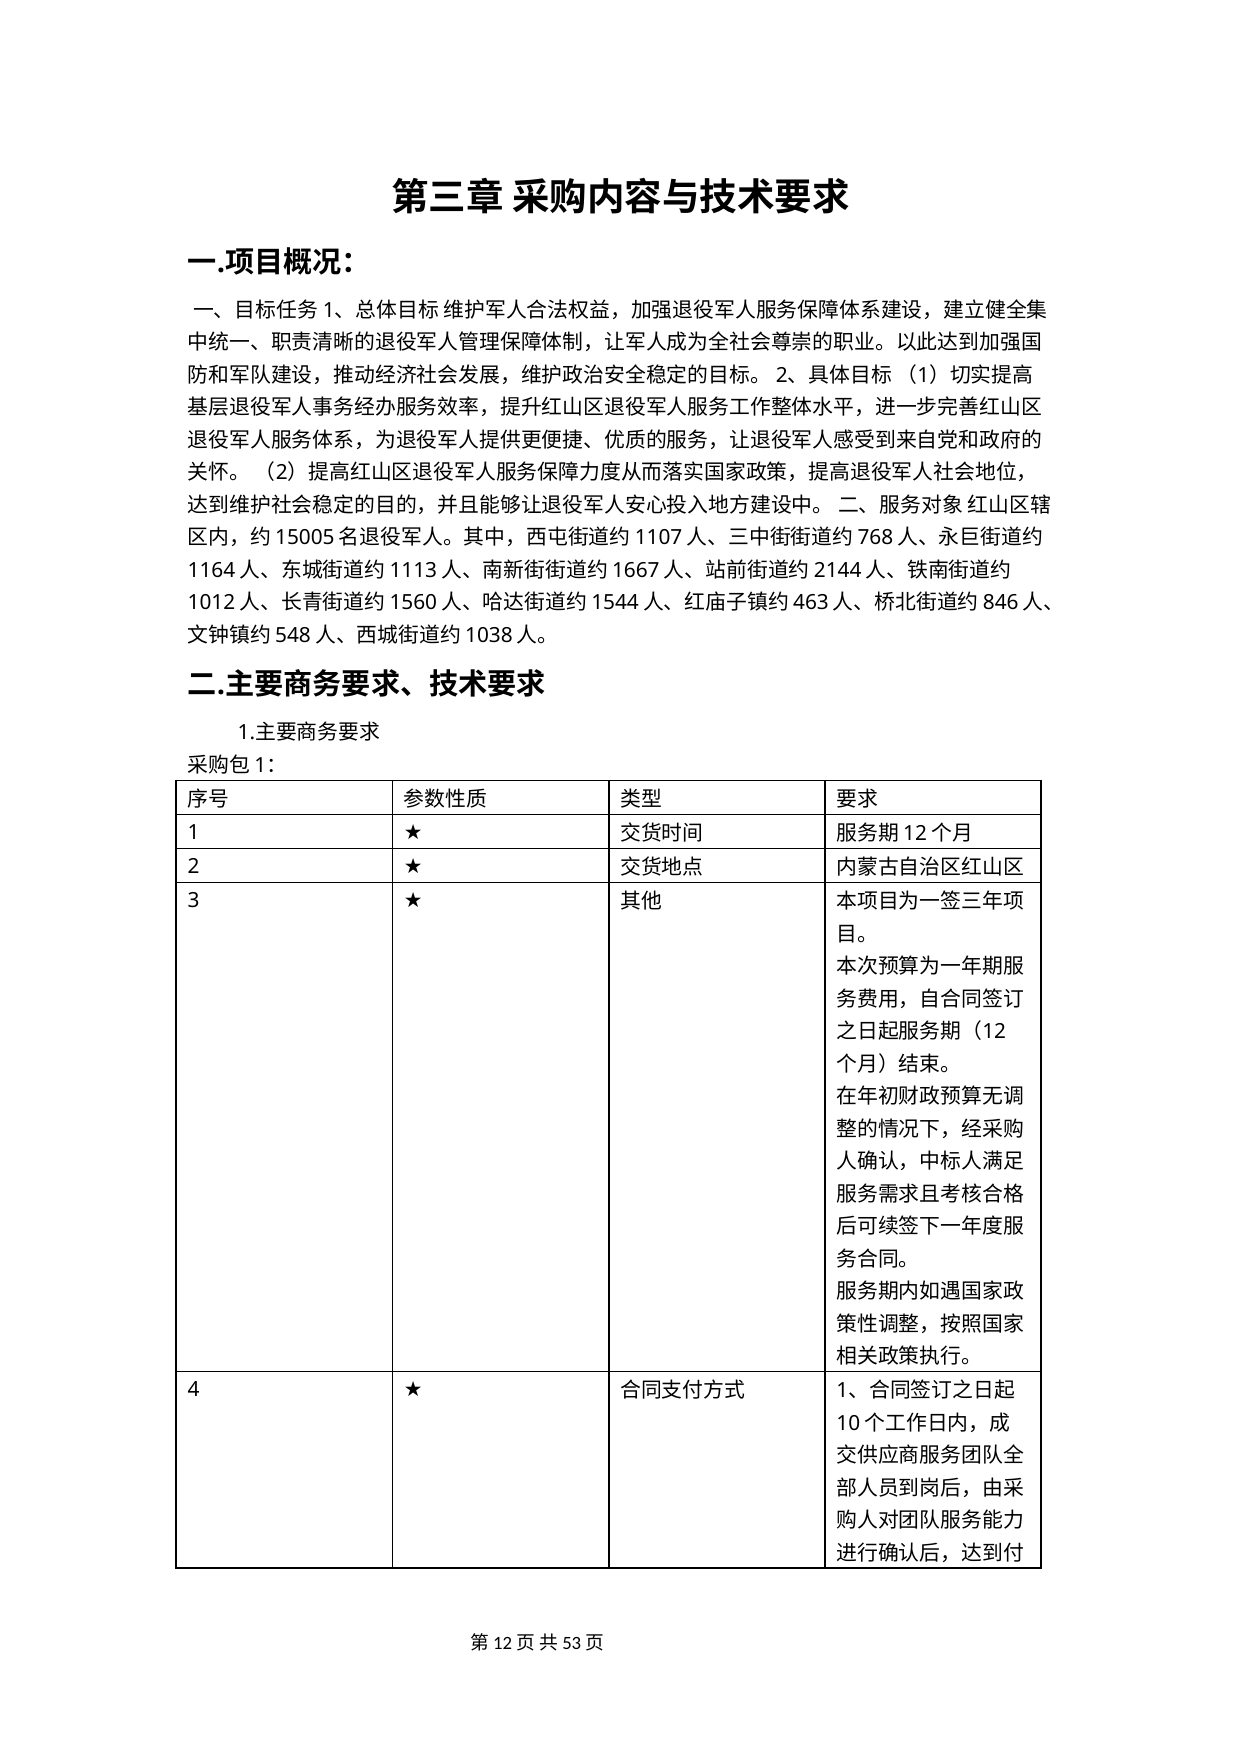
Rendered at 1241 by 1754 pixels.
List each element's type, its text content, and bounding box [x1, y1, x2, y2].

table_cell 合同支付方式 [610, 1372, 824, 1567]
table_cell ★ [393, 815, 608, 848]
table_cell ★ [393, 883, 608, 1371]
table_cell 其他 [610, 883, 824, 1371]
table_cell 内蒙古自治区红山区 [826, 849, 1040, 882]
table_header 参数性质 [393, 781, 608, 813]
table_header 要求 [826, 781, 1040, 813]
text 一、目标任务 1、总体目标 维护军人合法权益，加强退役军人服务保障体系建设，建立健全集中统一、职责清晰的退役军人管理保障体制，让军人成为全社会尊崇的职业。以此达到加强国防和军队建设，推动经济社会发展，维护政治安全稳定的目标。 2、具体目标 （1）切实提高基层退役军人事务经办服务效率，提升红山区退役军人服务工作整体水平，进一步完善红山区退役军人服务体系，为退役军人提供更便捷、优质的服务，让退役军人感受到来自党和政府的关怀。 （2）提高红山区退役军人服务保障力度从而落实国家政策，提高退役军人社会地位，达到维护社会稳定的目的，并且能够让退役军人安心投入地方建设中。 二、服务对象 红山区辖区内，约15005名退役军人。其中，西屯街道约1107人、三中街街道约768人、永巨街道约1164人、东城街道约1113人、南新街街道约1667人、站前街道约2144人、铁南街道约1012人、长青街道约1560人、哈达街道约1544人、红庙子镇约463人、桥北街道约846人、文钟镇约548人、西城街道约1038人。 [187, 292, 1053, 649]
table_cell 交货地点 [610, 849, 824, 882]
table_cell 服务期12个月 [826, 815, 1040, 848]
text 一.项目概况： [187, 227, 1053, 292]
table_cell 交货时间 [610, 815, 824, 848]
text 二.主要商务要求、技术要求 [187, 649, 1053, 714]
table_cell 本项目为一签三年项目。 本次预算为一年期服务费用，自合同签订之日起服务期（12个月）结束。 在年初财政预算无调整的情况下，经采购人确认，中标人满足服务需求且考核合格后可续签下一年度服务合同。 服务期内如遇国家政策性调整，按照国家相关政策执行。 [826, 883, 1040, 1371]
text 采购包1： [187, 747, 1053, 779]
table_cell 3 [177, 883, 392, 1371]
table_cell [826, 1372, 1040, 1567]
table_cell 4 [177, 1372, 392, 1567]
table_cell 1 [177, 815, 392, 848]
table_cell ★ [393, 1372, 608, 1567]
table_cell 2 [177, 849, 392, 882]
table_header 类型 [610, 781, 824, 813]
text 第三章 采购内容与技术要求 [187, 162, 1053, 227]
text 1.主要商务要求 [187, 714, 1053, 747]
table_cell ★ [393, 849, 608, 882]
table_header 序号 [177, 781, 392, 813]
